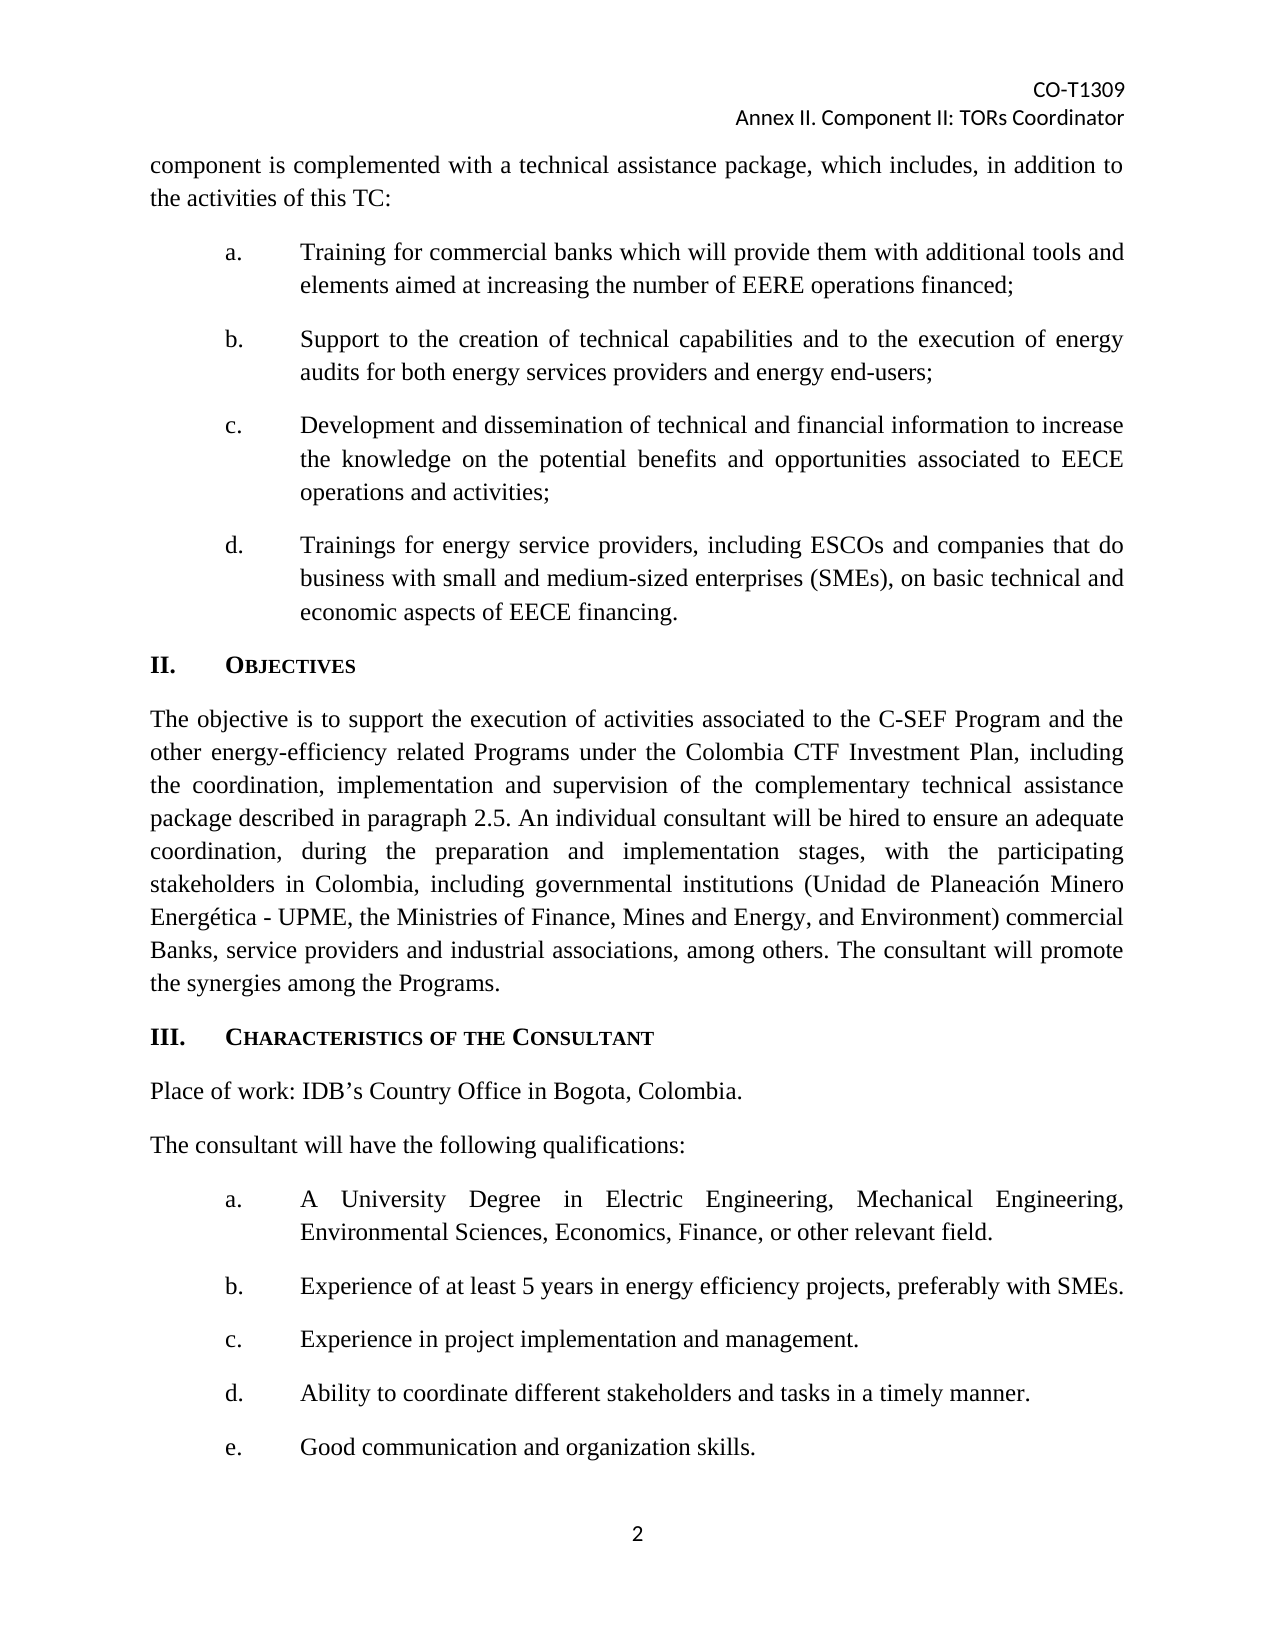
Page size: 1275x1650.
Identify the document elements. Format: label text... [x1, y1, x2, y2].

list A University Degree in Electric Engineering, Mechanical Engineering, Environmental Sciences, Economics, Finance, or other relevant field. [225, 1184, 1125, 1246]
list Characteristics of the Consultant [150, 1022, 1125, 1051]
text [150, 150, 1125, 212]
text The objective is to support the execution of activities associated to the C-SEF Program and the other energy-efficiency related Programs under the Colombia CTF Investment Plan, including the coordination, implementation and supervision of the complementary technical assistance package described in paragraph 2.5. An individual consultant will be hired to ensure an adequate coordination, during the preparation and implementation stages, with the participating stakeholders in Colombia, including governmental institutions (Unidad de Planeación Minero Energética - UPME, the Ministries of Finance, Mines and Energy, and Environment) commercial Banks, service providers and industrial associations, among others. The consultant will promote the synergies among the Programs. [150, 704, 1125, 997]
list Ability to coordinate different stakeholders and tasks in a timely manner. [225, 1378, 1125, 1407]
text The consultant will have the following qualifications: [150, 1130, 1125, 1159]
list Experience in project implementation and management. [225, 1324, 1125, 1353]
text Place of work: IDB’s Country Office in Bogota, Colombia. [150, 1076, 1125, 1105]
list Objectives [150, 650, 1125, 679]
list Training for commercial banks which will provide them with additional tools and elements aimed at increasing the number of EERE operations financed; [225, 237, 1125, 299]
list Good communication and organization skills. [225, 1432, 1125, 1461]
list Trainings for energy service providers, including ESCOs and companies that do business with small and medium-sized enterprises (SMEs), on basic technical and economic aspects of EECE financing. [225, 531, 1125, 625]
list Development and dissemination of technical and financial information to increase the knowledge on the potential benefits and opportunities associated to EECE operations and activities; [225, 411, 1125, 505]
list Experience of at least 5 years in energy efficiency projects, preferably with SMEs. [225, 1271, 1125, 1299]
list Support to the creation of technical capabilities and to the execution of energy audits for both energy services providers and energy end-users; [225, 324, 1125, 386]
